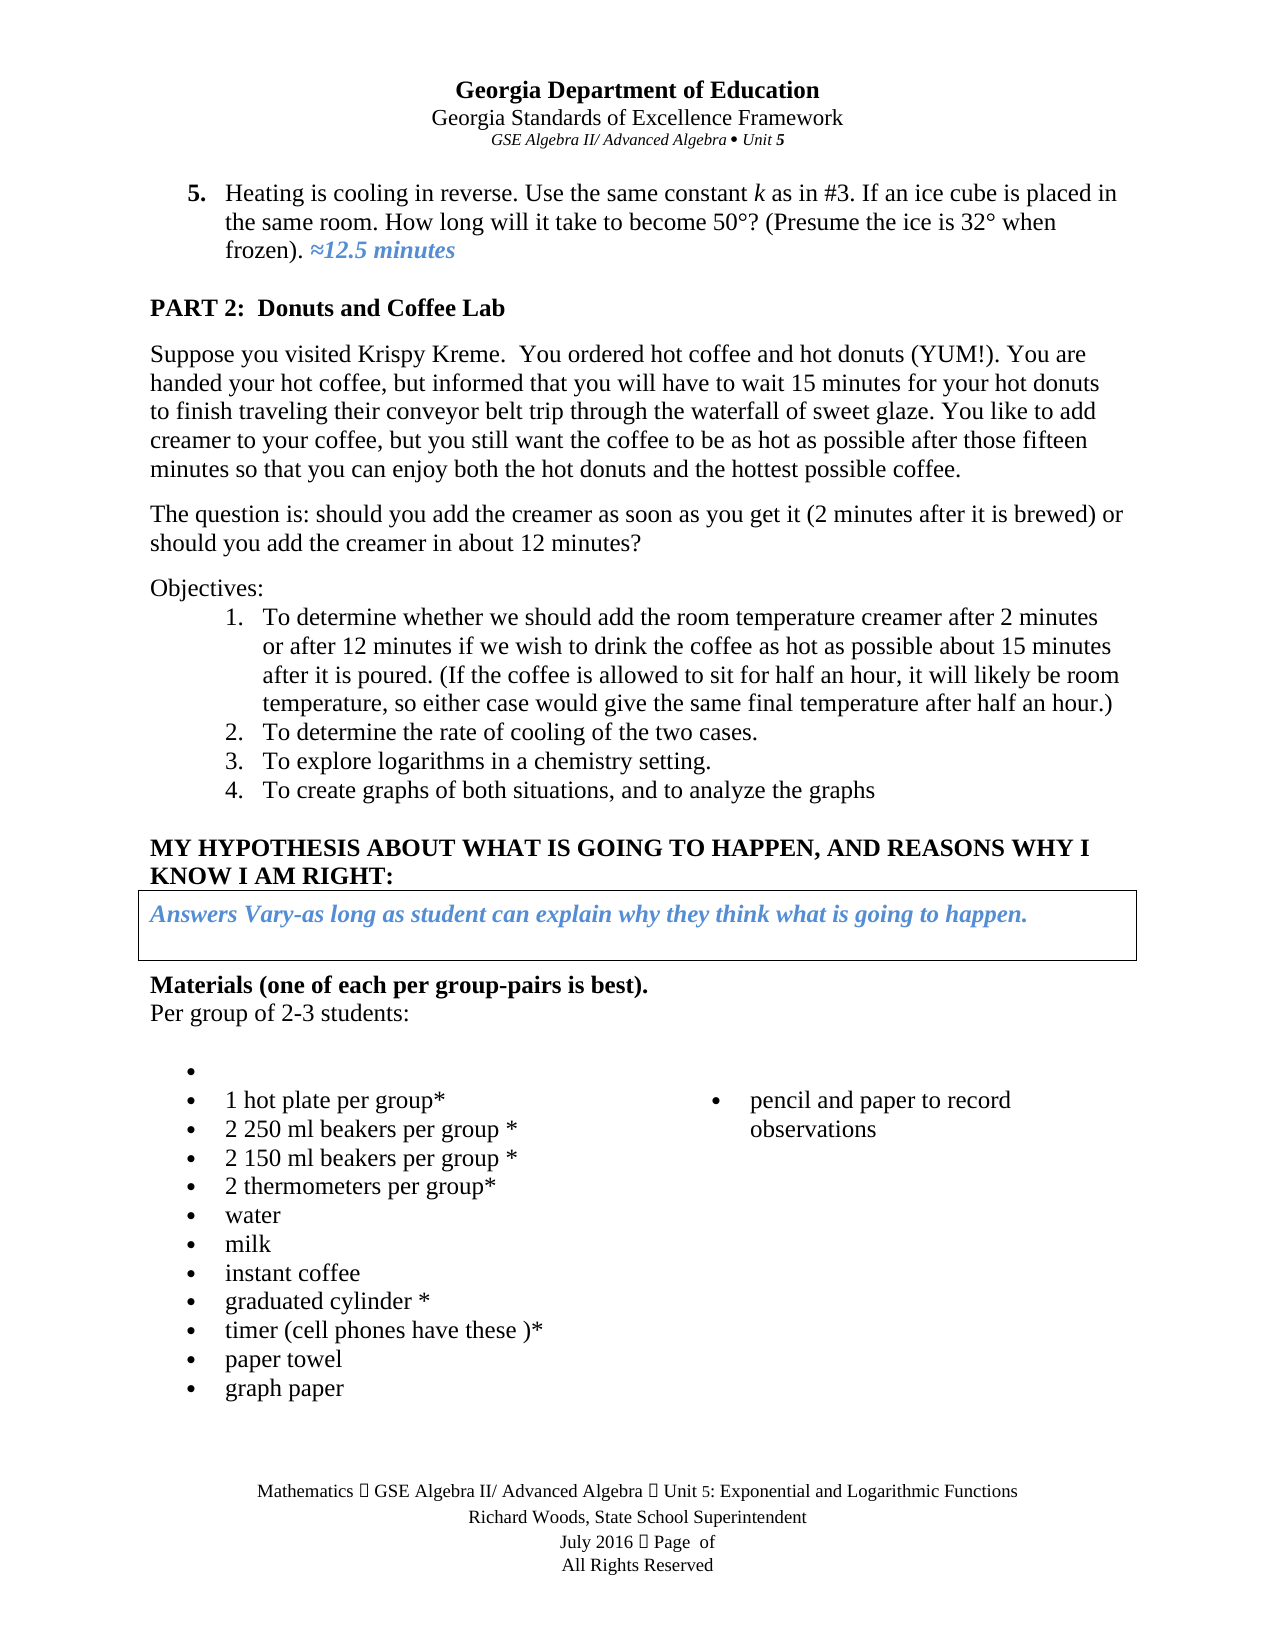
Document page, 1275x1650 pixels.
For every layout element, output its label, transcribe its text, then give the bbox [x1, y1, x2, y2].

list To create graphs of both situations, and to analyze the graphs [225, 775, 1125, 803]
list To determine whether we should add the room temperature creamer after 2 minutes or after 12 minutes if we wish to drink the coffee as hot as possible about 15 minutes after it is poured. (If the coffee is allowed to sit for half an hour, it will likely be room temperature, so either case would give the same final temperature after half an hour.) [225, 602, 1125, 717]
list water [187, 1200, 600, 1229]
text Per group of 2-3 students: [150, 998, 1125, 1027]
list graduated cylinder * [187, 1286, 600, 1315]
list 2 250 ml beakers per group * [187, 1114, 600, 1143]
list To explore logarithms in a chemistry setting. [225, 746, 1125, 775]
text Suppose you visited Krispy Kreme. You ordered hot coffee and hot donuts (YUM!). You are handed your hot coffee, but informed that you will have to wait 15 minutes for your hot donuts to finish traveling their conveyor belt trip through the waterfall of sweet glaze. You like to add creamer to your coffee, but you still want the coffee to be as hot as possible after those fifteen minutes so that you can enjoy both the hot donuts and the hottest possible coffee. [150, 339, 1125, 483]
text Objectives: [150, 573, 1125, 602]
list Heating is cooling in reverse. Use the same constant k as in #3. If an ice cube is placed in the same room. How long will it take to become 50°? (Presume the ice is 32° when frozen). ≈12.5 minutes [187, 178, 1125, 264]
list pencil and paper to record observations [712, 1085, 1125, 1143]
list milk [187, 1229, 600, 1258]
list 2 150 ml beakers per group * [187, 1143, 600, 1171]
text PART 2: Donuts and Coffee Lab [150, 293, 1125, 322]
table_header Answers Vary-as long as student can explain why they think what is going to happen. [139, 891, 1136, 960]
list instant coffee [187, 1258, 600, 1286]
list 1 hot plate per group* [187, 1085, 600, 1114]
text MY HYPOTHESIS ABOUT WHAT IS GOING TO HAPPEN, AND REASONS WHY I KNOW I AM RIGHT: [150, 833, 1125, 890]
list To determine the rate of cooling of the two cases. [225, 717, 1125, 746]
text Materials (one of each per group-pairs is best). [150, 970, 1125, 998]
list timer (cell phones have these )* [187, 1315, 600, 1344]
list paper towel [187, 1344, 600, 1373]
list graph paper [187, 1373, 600, 1401]
text The question is: should you add the creamer as soon as you get it (2 minutes after it is brewed) or should you add the creamer in about 12 minutes? [150, 499, 1125, 557]
list 2 thermometers per group* [187, 1171, 600, 1200]
